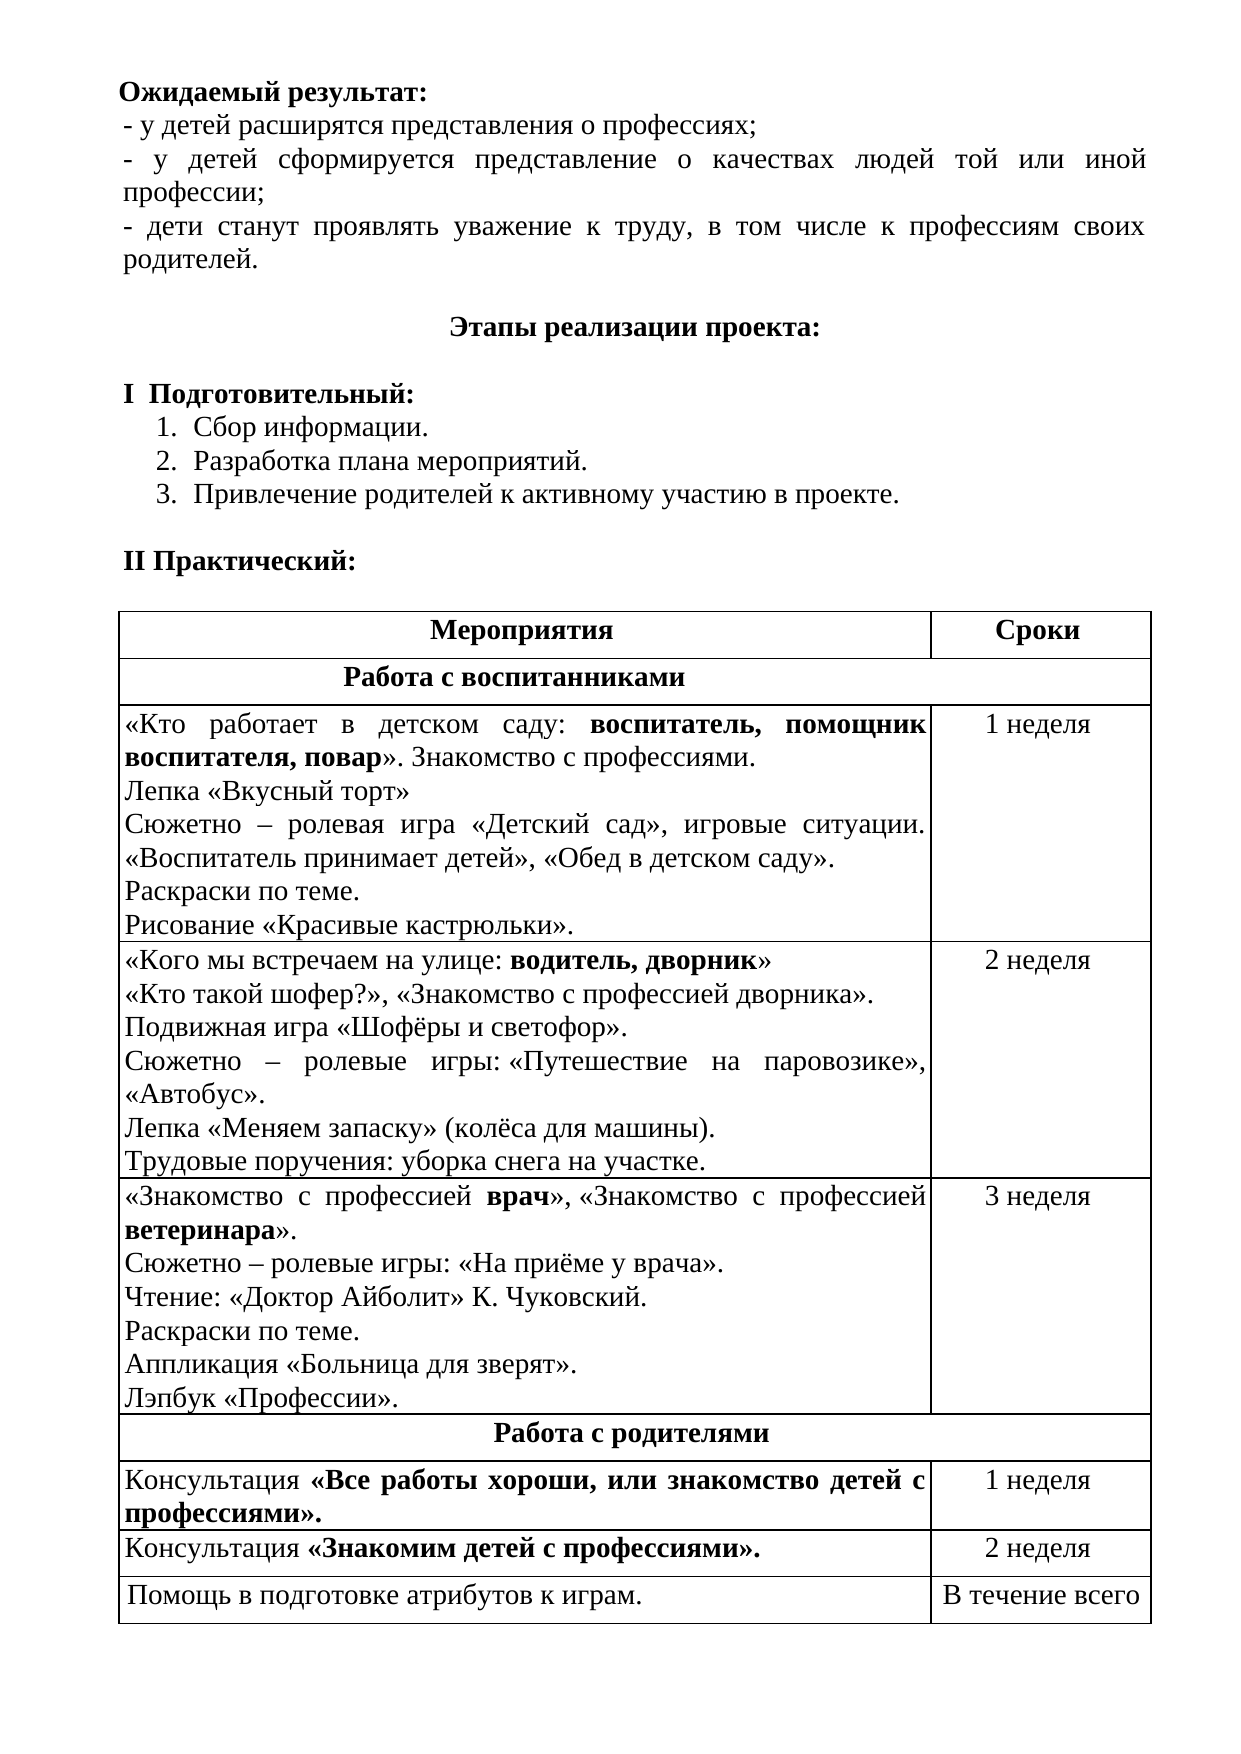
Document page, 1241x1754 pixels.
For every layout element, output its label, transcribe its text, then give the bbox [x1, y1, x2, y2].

text II Практический: [123, 543, 1147, 577]
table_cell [120, 1577, 930, 1623]
table_cell «Кто работает в детском саду: воспитатель, помощник воспитателя, повар». Знакомство с профессиями. Лепка «Вкусный торт» Сюжетно – ролевая игра «Детский сад», игровые ситуации. «Воспитатель принимает детей», «Обед в детском саду». Раскраски по теме. Рисование «Красивые кастрюльки». [120, 706, 930, 941]
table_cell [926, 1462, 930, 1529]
table_header Сроки [932, 612, 1150, 657]
text Этапы реализации проекта: [123, 309, 1147, 342]
list Разработка плана мероприятий. [156, 443, 1152, 476]
table_cell 2 неделя [932, 942, 1150, 1177]
list Привлечение родителей к активному участию в проекте. [156, 476, 1152, 510]
list Сбор информации. [156, 409, 1152, 443]
table_cell 2 неделя [932, 1531, 1150, 1576]
table_cell Консультация «Знакомим детей с профессиями». [120, 1531, 930, 1576]
text I Подготовительный: [123, 376, 1147, 409]
text - у детей сформируется представление о качествах людей той или иной профессии; [123, 141, 1147, 208]
table_cell Работа с родителями [120, 1415, 1150, 1460]
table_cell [932, 1577, 1150, 1623]
table_cell 3 неделя [932, 1179, 1150, 1413]
text - у детей расширятся представления о профессиях; [123, 107, 1147, 141]
table_cell 1 неделя [932, 706, 1150, 941]
text - дети станут проявлять уважение к труду, в том числе к профессиям своих родителей. [123, 208, 1147, 275]
table_header Мероприятия [120, 612, 930, 657]
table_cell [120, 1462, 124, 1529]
table_cell «Кого мы встречаем на улице: водитель, дворник» «Кто такой шофер?», «Знакомство с профессией дворника». Подвижная игра «Шофёры и светофор». Сюжетно – ролевые игры: «Путешествие на паровозике», «Автобус». Лепка «Меняем запаску» (колёса для машины). Трудовые поручения: уборка снега на участке. [120, 942, 930, 1177]
text Ожидаемый результат: [118, 74, 1147, 107]
table_cell «Знакомство с профессией врач», «Знакомство с профессией ветеринара». Сюжетно – ролевые игры: «На приёме у врача». Чтение: «Доктор Айболит» К. Чуковский. Раскраски по теме. Аппликация «Больница для зверят». Лэпбук «Профессии». [120, 1179, 930, 1413]
table_cell 1 неделя [932, 1462, 1150, 1529]
table_cell Работа с воспитанниками [120, 659, 1150, 704]
